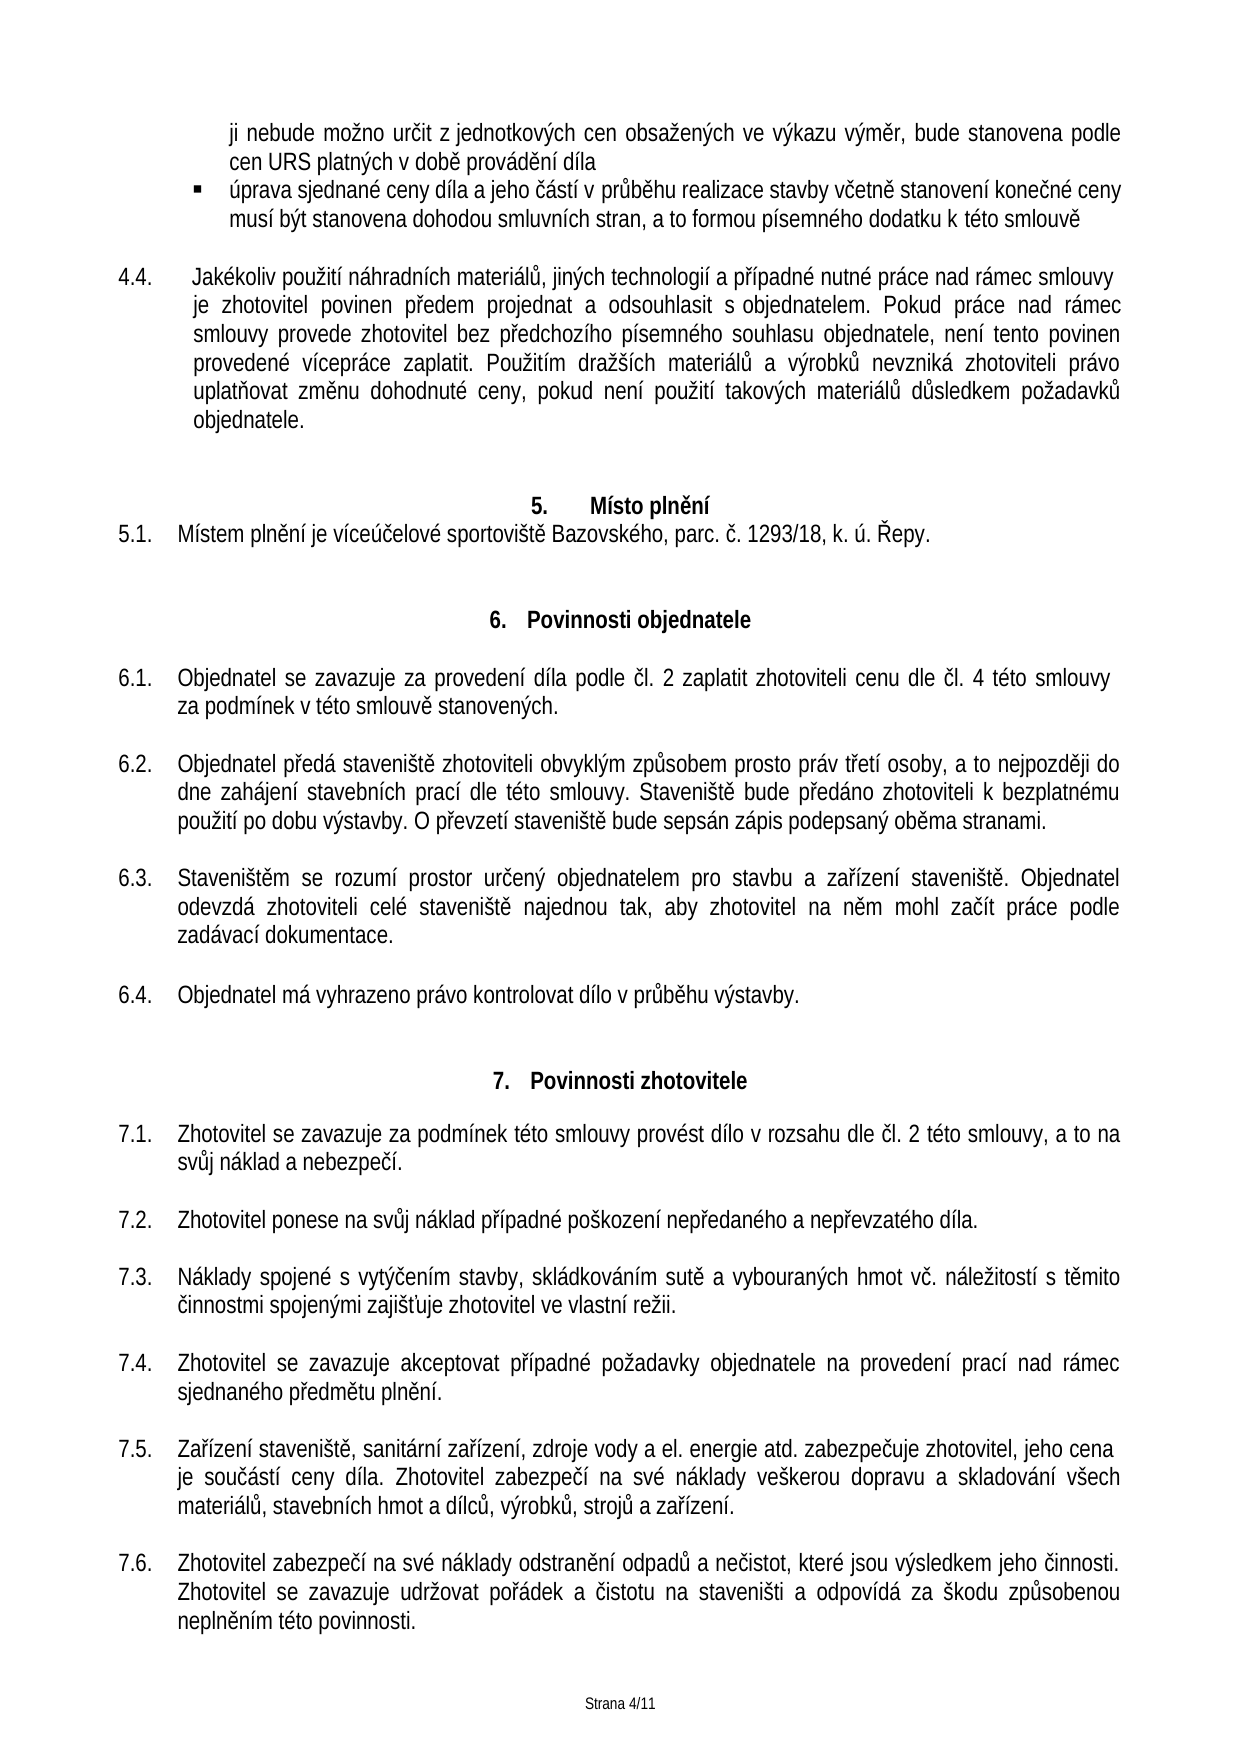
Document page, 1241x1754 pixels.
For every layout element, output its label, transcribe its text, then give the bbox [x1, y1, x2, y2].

list Místem plnění je víceúčelové sportoviště Bazovského, parc. č. 1293/18, k. ú. Řepy. [118, 519, 1122, 548]
list Staveništěm se rozumí prostor určený objednatelem pro stavbu a zařízení staveniště. Objednatel odevzdá zhotoviteli celé staveniště najednou tak, aby zhotovitel na něm mohl začít práce podle zadávací dokumentace. [118, 863, 1122, 949]
list Náklady spojené s vytýčením stavby, skládkováním sutě a vybouraných hmot vč. náležitostí s těmito činnostmi spojenými zajišťuje zhotovitel ve vlastní režii. [118, 1262, 1122, 1319]
list Zhotovitel se zavazuje akceptovat případné požadavky objednatele na provedení prací nad rámec sjednaného předmětu plnění. [118, 1348, 1122, 1405]
list Zhotovitel ponese na svůj náklad případné poškození nepředaného a nepřevzatého díla. [118, 1204, 1122, 1233]
list Objednatel předá staveniště zhotoviteli obvyklým způsobem prosto práv třetí osoby, a to nejpozději do dne zahájení stavebních prací dle této smlouvy. Staveniště bude předáno zhotoviteli k bezplatnému použití po dobu výstavby. O převzetí staveniště bude sepsán zápis podepsaný oběma stranami. [118, 749, 1122, 834]
list Povinnosti objednatele [118, 605, 1122, 634]
list Zařízení staveniště, sanitární zařízení, zdroje vody a el. energie atd. zabezpečuje zhotovitel, jeho cena je součástí ceny díla. Zhotovitel zabezpečí na své náklady veškerou dopravu a skladování všech materiálů, stavebních hmot a dílců, výrobků, strojů a zařízení. [118, 1434, 1122, 1520]
list Objednatel má vyhrazeno právo kontrolovat dílo v průběhu výstavby. [118, 980, 1122, 1009]
list úprava sjednané ceny díla a jeho částí v průběhu realizace stavby včetně stanovení konečné ceny musí být stanovena dohodou smluvních stran, a to formou písemného dodatku k této smlouvě [192, 176, 1122, 233]
list Místo plnění [118, 491, 1122, 519]
list Jakékoliv použití náhradních materiálů, jiných technologií a případné nutné práce nad rámec smlouvy je zhotovitel povinen předem projednat a odsouhlasit s objednatelem. Pokud práce nad rámec smlouvy provede zhotovitel bez předchozího písemného souhlasu objednatele, není tento povinen provedené vícepráce zaplatit. Použitím dražších materiálů a výrobků nevzniká zhotoviteli právo uplatňovat změnu dohodnuté ceny, pokud není použití takových materiálů důsledkem požadavků objednatele. [118, 262, 1122, 433]
list Objednatel se zavazuje za provedení díla podle čl. 2 zaplatit zhotoviteli cenu dle čl. 4 této smlouvy za podmínek v této smlouvě stanovených. [118, 663, 1122, 720]
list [192, 118, 1122, 176]
list Zhotovitel se zavazuje za podmínek této smlouvy provést dílo v rozsahu dle čl. 2 této smlouvy, a to na svůj náklad a nebezpečí. [118, 1119, 1122, 1176]
list Povinnosti zhotovitele [118, 1066, 1122, 1095]
list Zhotovitel zabezpečí na své náklady odstranění odpadů a nečistot, které jsou výsledkem jeho činnosti. Zhotovitel se zavazuje udržovat pořádek a čistotu na staveništi a odpovídá za škodu způsobenou neplněním této povinnosti. [118, 1548, 1122, 1634]
